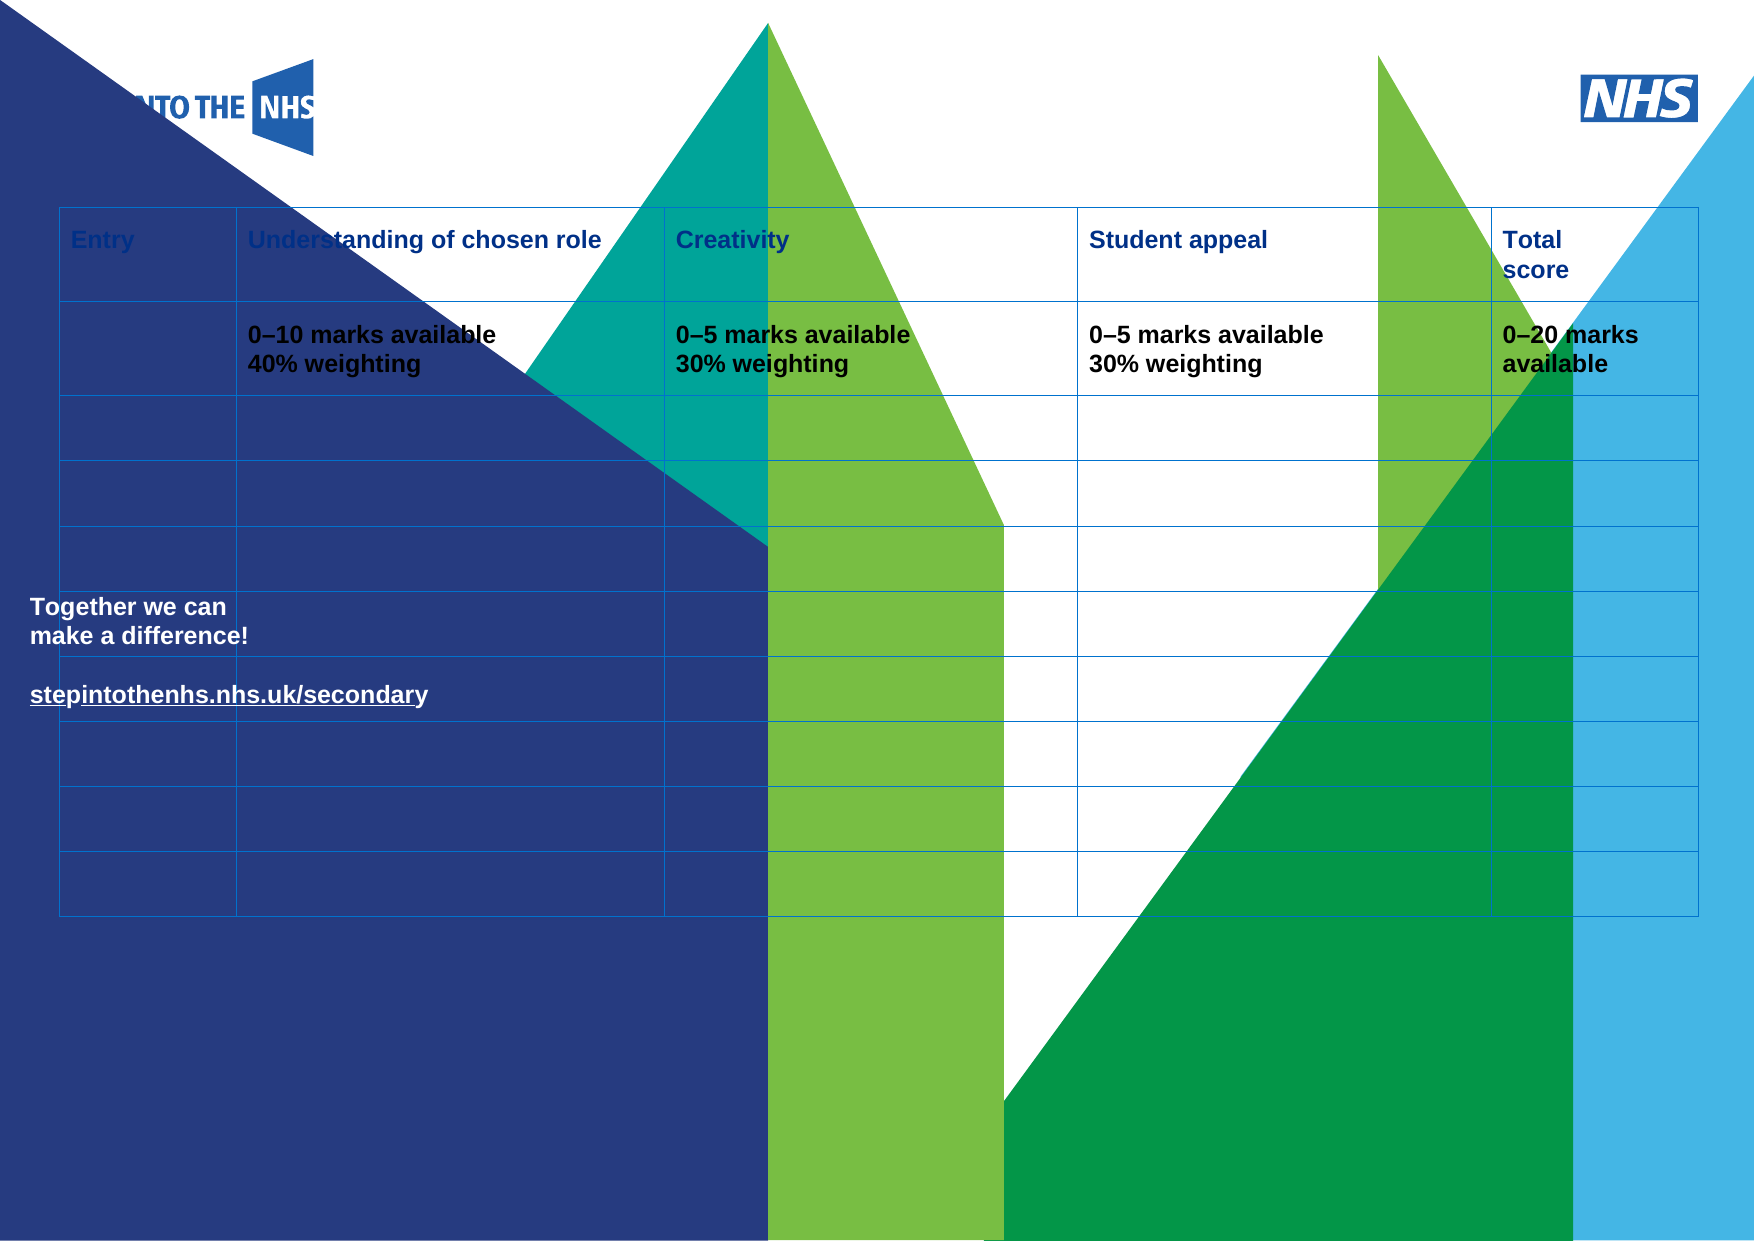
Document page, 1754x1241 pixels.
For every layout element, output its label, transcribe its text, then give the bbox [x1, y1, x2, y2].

table_cell [60, 787, 236, 851]
table_cell [1078, 461, 1491, 526]
table_cell [665, 787, 1077, 851]
table_header Understanding of chosen role [237, 208, 664, 301]
table_cell [1078, 592, 1491, 656]
table_cell [1492, 396, 1698, 460]
table_cell [237, 852, 664, 916]
table_cell [665, 657, 1077, 721]
table_cell [237, 396, 664, 460]
table_cell [1078, 722, 1491, 786]
table_cell [1492, 722, 1698, 786]
table_cell [665, 722, 1077, 786]
table_cell [237, 787, 664, 851]
table_cell [1078, 527, 1491, 591]
table_cell [1492, 461, 1698, 526]
table_cell [665, 852, 1077, 916]
table_cell [665, 592, 1077, 656]
table_cell [237, 657, 664, 721]
table_cell [60, 852, 236, 916]
table_cell [665, 527, 1077, 591]
table_cell [60, 527, 236, 591]
table_cell [237, 527, 664, 591]
table_cell 0–5 marks available 30% weighting [1078, 302, 1491, 395]
table_cell 0–20 marks available [1492, 302, 1698, 395]
table_cell [60, 302, 236, 395]
table_cell [1078, 396, 1491, 460]
table_cell [1492, 592, 1698, 656]
table_cell [60, 722, 236, 786]
table_cell [1492, 852, 1698, 916]
table_cell [60, 461, 236, 526]
table_cell [1078, 852, 1491, 916]
table_header Total score [1492, 208, 1698, 301]
table_header Entry [60, 208, 236, 301]
table_header Creativity [665, 208, 1077, 301]
table_cell 0–10 marks available 40% weighting [237, 302, 664, 395]
table_cell [60, 396, 236, 460]
table_cell [1492, 657, 1698, 721]
table_cell [1078, 787, 1491, 851]
table_cell [665, 461, 1077, 526]
table_cell [237, 592, 664, 656]
table_cell [1492, 527, 1698, 591]
table_cell [60, 592, 236, 656]
table_cell [237, 461, 664, 526]
table_cell [237, 722, 664, 786]
table_cell [60, 657, 236, 721]
table_cell [665, 396, 1077, 460]
table_cell [1492, 787, 1698, 851]
table_cell 0–5 marks available 30% weighting [665, 302, 1077, 395]
table_cell [1078, 657, 1491, 721]
table_header Student appeal [1078, 208, 1491, 301]
